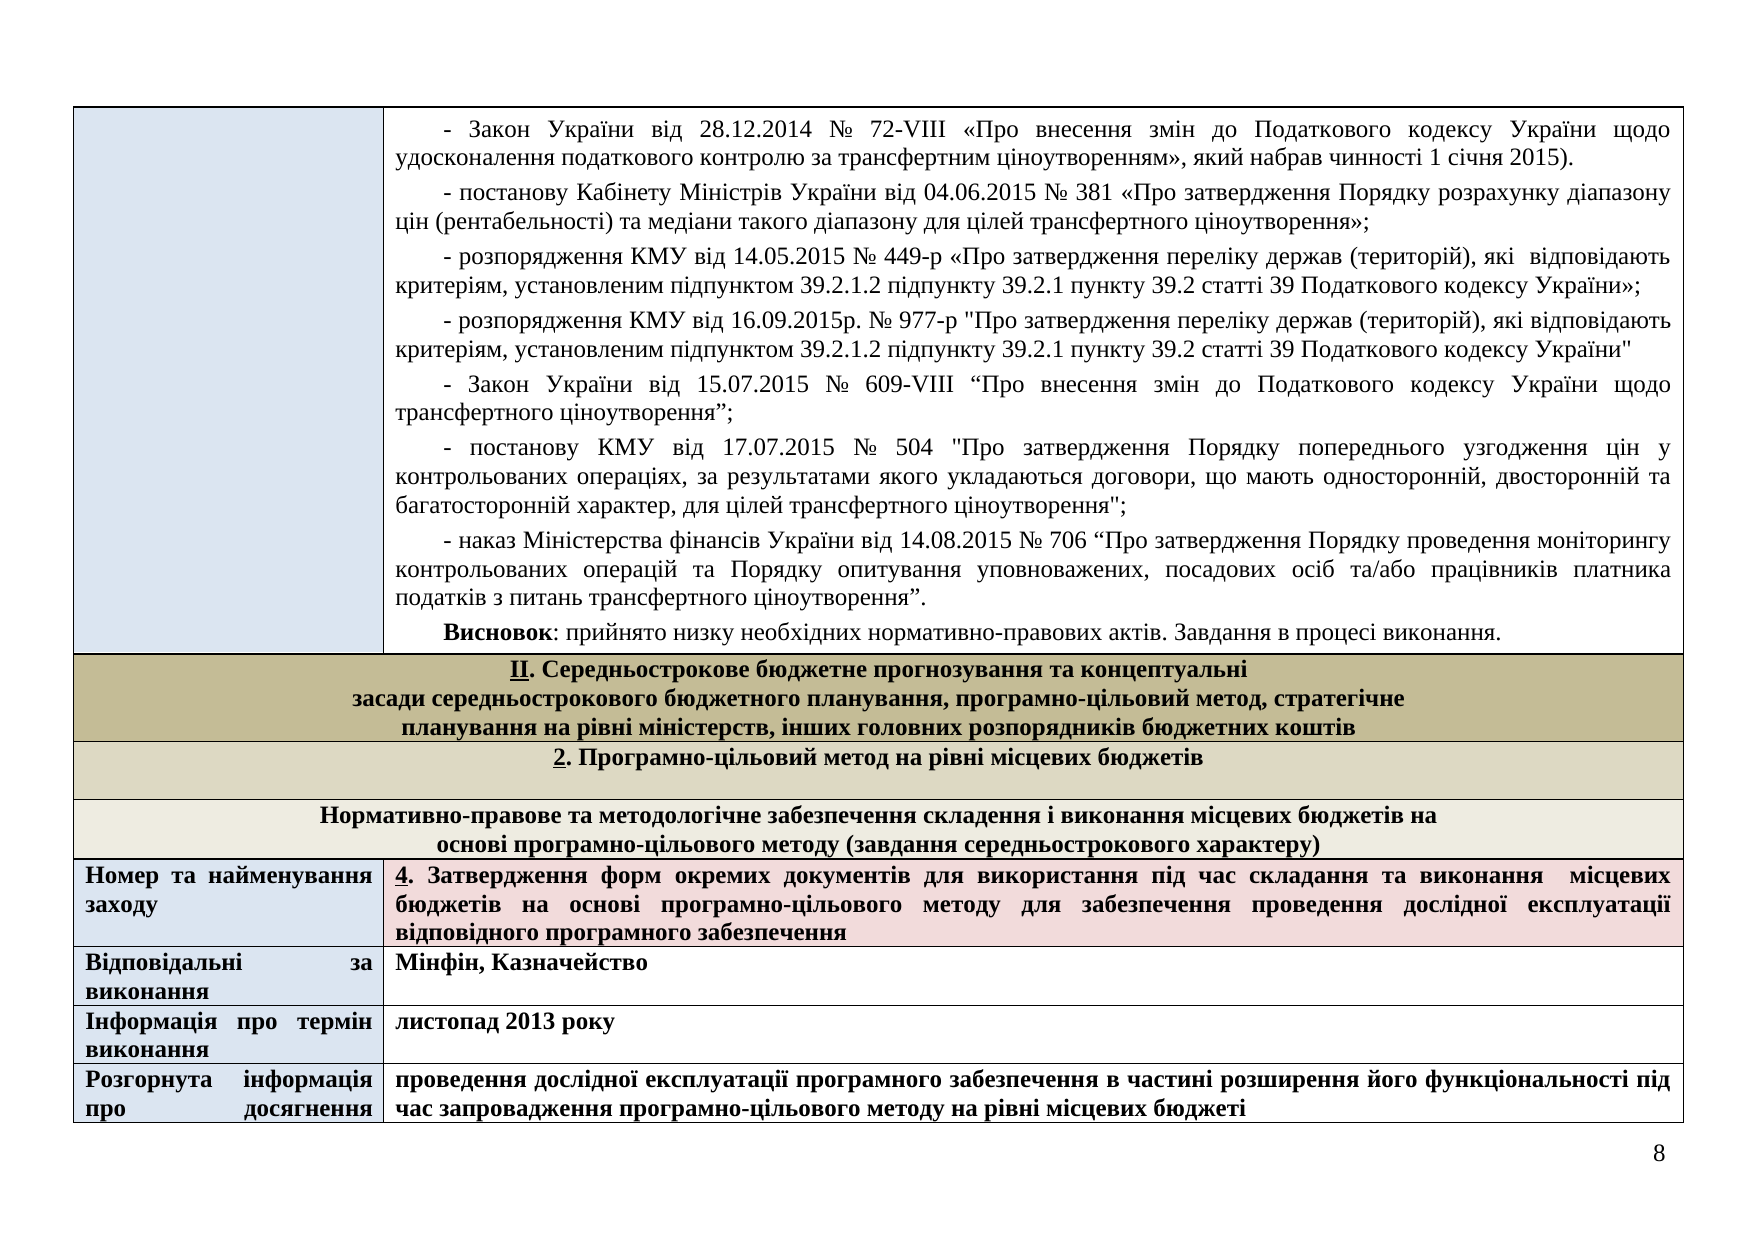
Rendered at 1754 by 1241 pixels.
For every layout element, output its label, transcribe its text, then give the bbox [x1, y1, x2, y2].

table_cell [74, 1064, 383, 1122]
table_cell 2. Програмно-цільовий метод на рівні місцевих бюджетів [74, 742, 1683, 799]
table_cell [384, 1064, 1683, 1122]
table_cell Нормативно-правове та методологічне забезпечення складення і виконання місцевих бюджетів на основі програмно-цільового методу (завдання середньострокового характеру) [74, 800, 1683, 858]
table_cell Відповідальні за виконання [74, 947, 383, 1005]
table_cell Інформація про термін виконання [74, 1006, 383, 1063]
table_header 4. Затвердження форм окремих документів для використання під час складання та виконання місцевих бюджетів на основі програмно-цільового методу для забезпечення проведення дослідної експлуатації відповідного програмного забезпечення [384, 860, 1683, 946]
table_cell Мінфін, Казначейство [384, 947, 1683, 1005]
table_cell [384, 108, 1683, 652]
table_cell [74, 108, 383, 652]
table_header II. Середньострокове бюджетне прогнозування та концептуальні засади середньострокового бюджетного планування, програмно-цільовий метод, стратегічне планування на рівні міністерств, інших головних розпорядників бюджетних коштів [74, 655, 1683, 741]
table_cell листопад 2013 року [384, 1006, 1683, 1063]
table_header Номер та найменування заходу [74, 860, 383, 946]
